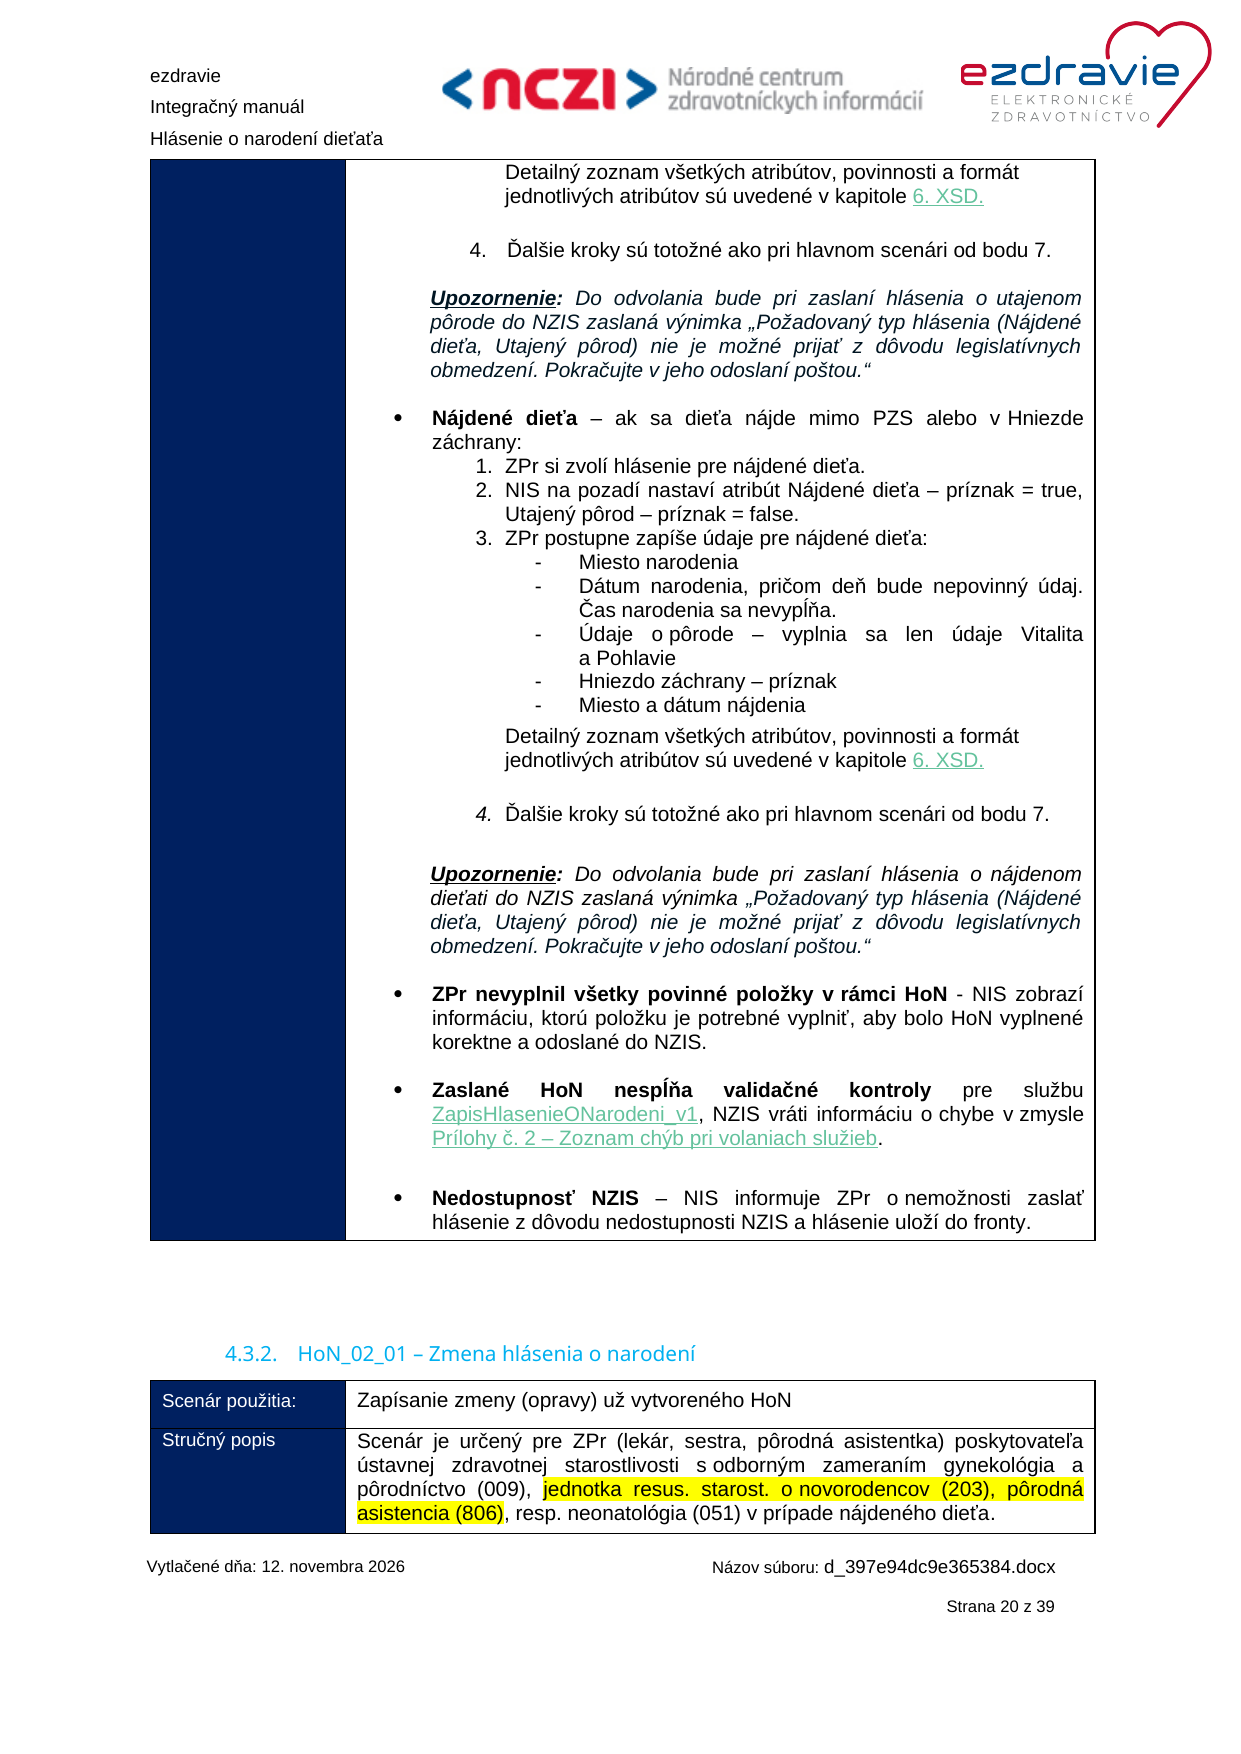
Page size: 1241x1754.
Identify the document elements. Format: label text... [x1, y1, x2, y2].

table_cell Stručný popis [151, 1429, 345, 1533]
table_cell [346, 160, 1094, 1240]
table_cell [346, 1429, 1094, 1533]
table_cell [151, 160, 345, 1240]
table_header Scenár použitia: [151, 1381, 345, 1428]
picture [961, 21, 1212, 128]
subtitle HoN_02_01 – Zmena hlásenia o narodení [225, 1339, 1090, 1368]
table_header Zapísanie zmeny (opravy) už vytvoreného HoN [346, 1381, 1094, 1428]
picture [442, 67, 924, 114]
